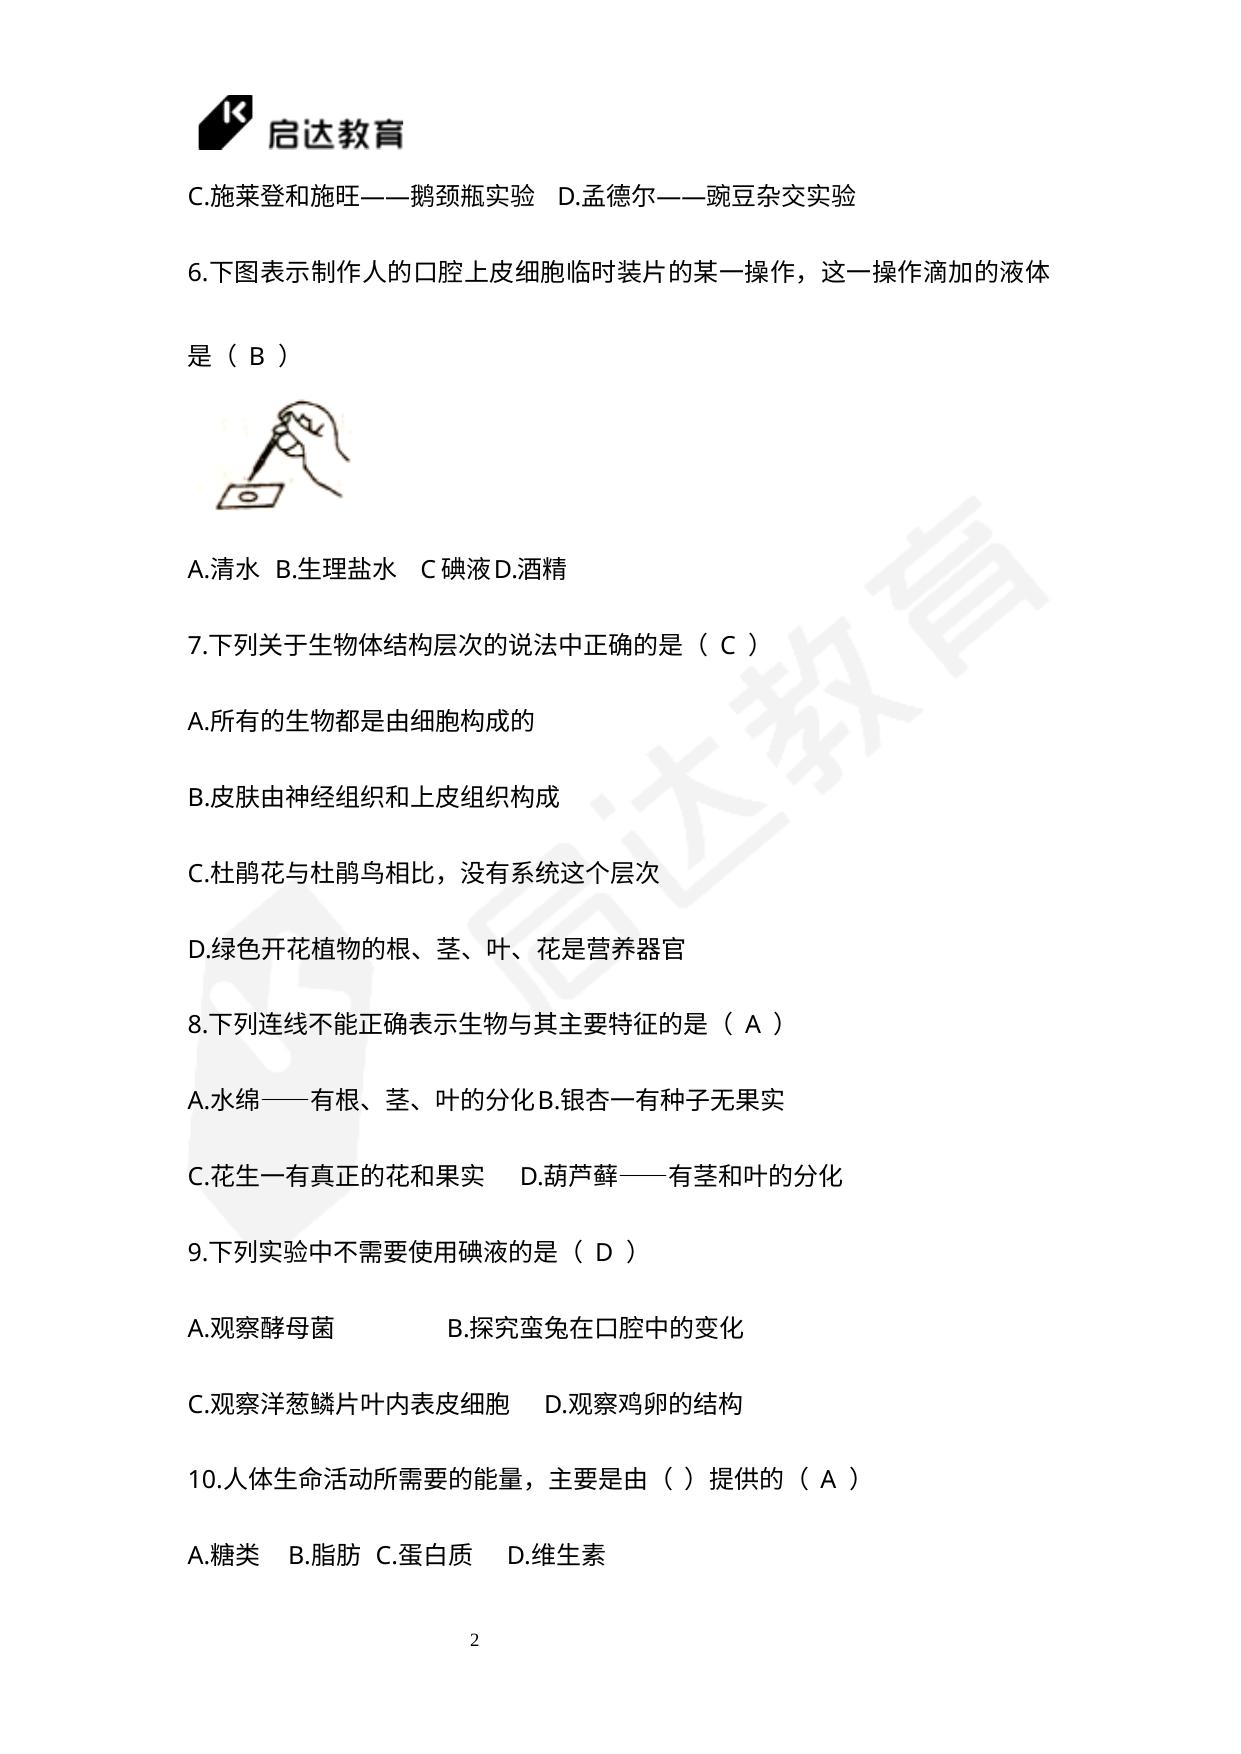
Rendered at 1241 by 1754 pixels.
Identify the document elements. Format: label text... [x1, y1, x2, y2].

text 7.下列关于生物体结构层次的说法中正确的是（ C ） [187, 611, 1053, 676]
text D.绿色开花植物的根、茎、叶、花是营养器官 [187, 915, 1053, 980]
text C.杜鹃花与杜鹃鸟相比，没有系统这个层次 [187, 839, 1053, 904]
text C.观察洋葱鳞片叶内表皮细胞 D.观察鸡卵的结构 [187, 1370, 1053, 1435]
text 8.下列连线不能正确表示生物与其主要特征的是（ A ） [187, 991, 1053, 1056]
text A.观察酵母菌 B.探究蛮兔在口腔中的变化 [187, 1294, 1053, 1359]
text C.花生一有真正的花和果实 D.葫芦藓——有茎和叶的分化 [187, 1142, 1053, 1207]
text A.水绵——有根、茎、叶的分化 B.银杏一有种子无果实 [187, 1066, 1053, 1131]
picture [198, 95, 404, 150]
text 9.下列实验中不需要使用碘液的是（ D ） [187, 1218, 1053, 1283]
text 6.下图表示制作人的口腔上皮细胞临时装片的某一操作，这一操作滴加的液体是（ B ） [187, 238, 1053, 387]
text C.施莱登和施旺——鹅颈瓶实验 D.孟德尔——豌豆杂交实验 [187, 162, 1053, 227]
text 10.人体生命活动所需要的能量，主要是由（ ）提供的（ A ） [187, 1446, 1053, 1511]
text A.清水 B.生理盐水 C碘液 D.酒精 [187, 536, 1053, 601]
text A.糖类 B.脂肪 C.蛋白质 D.维生素 [187, 1521, 1053, 1586]
text A.所有的生物都是由细胞构成的 [187, 687, 1053, 752]
text B.皮肤由神经组织和上皮组织构成 [187, 763, 1053, 828]
